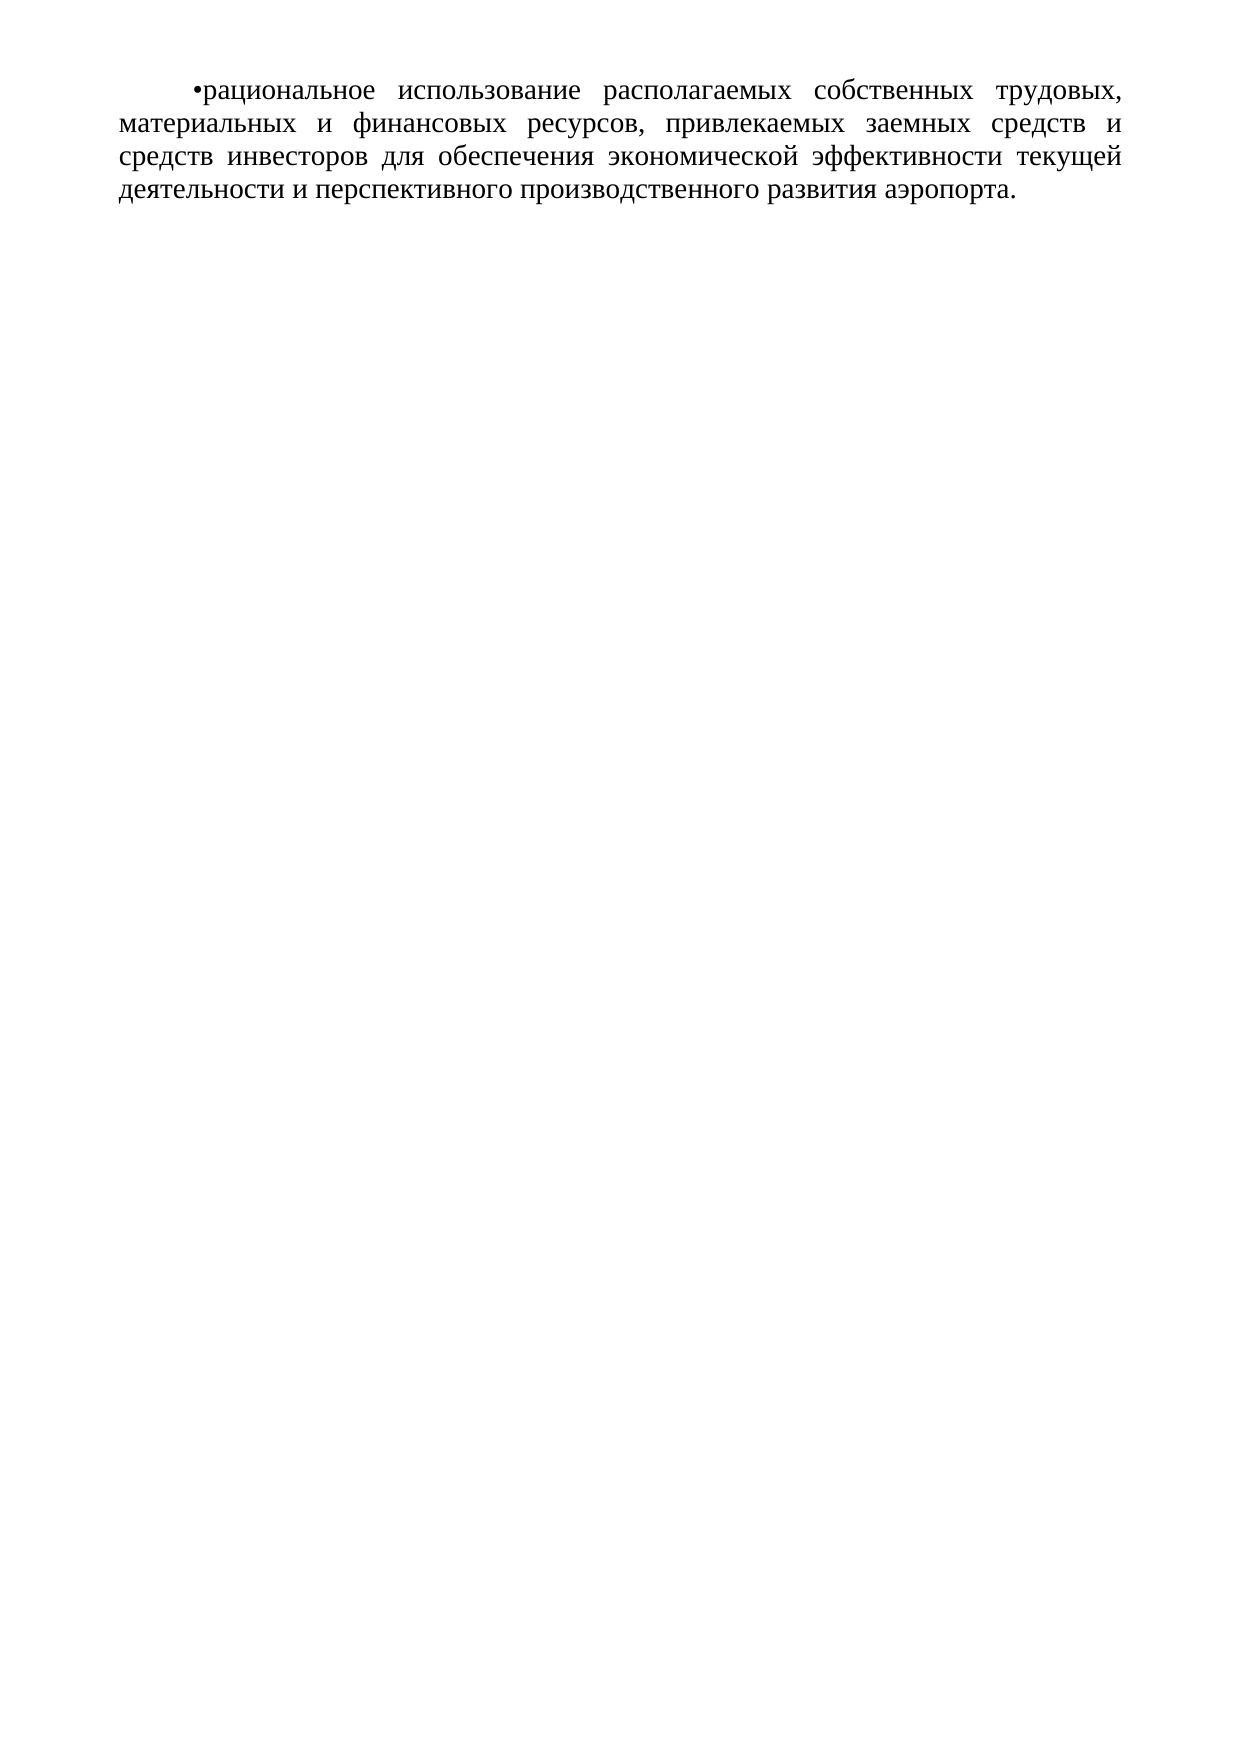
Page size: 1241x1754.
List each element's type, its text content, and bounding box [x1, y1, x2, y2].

text •рациональное использование располагаемых собственных трудовых, материальных и финансовых ресурсов, привлекаемых заемных средств и средств инвесторов для обеспечения экономической эффективности текущей деятельности и перспективного производственного развития аэропорта. [119, 73, 1123, 204]
